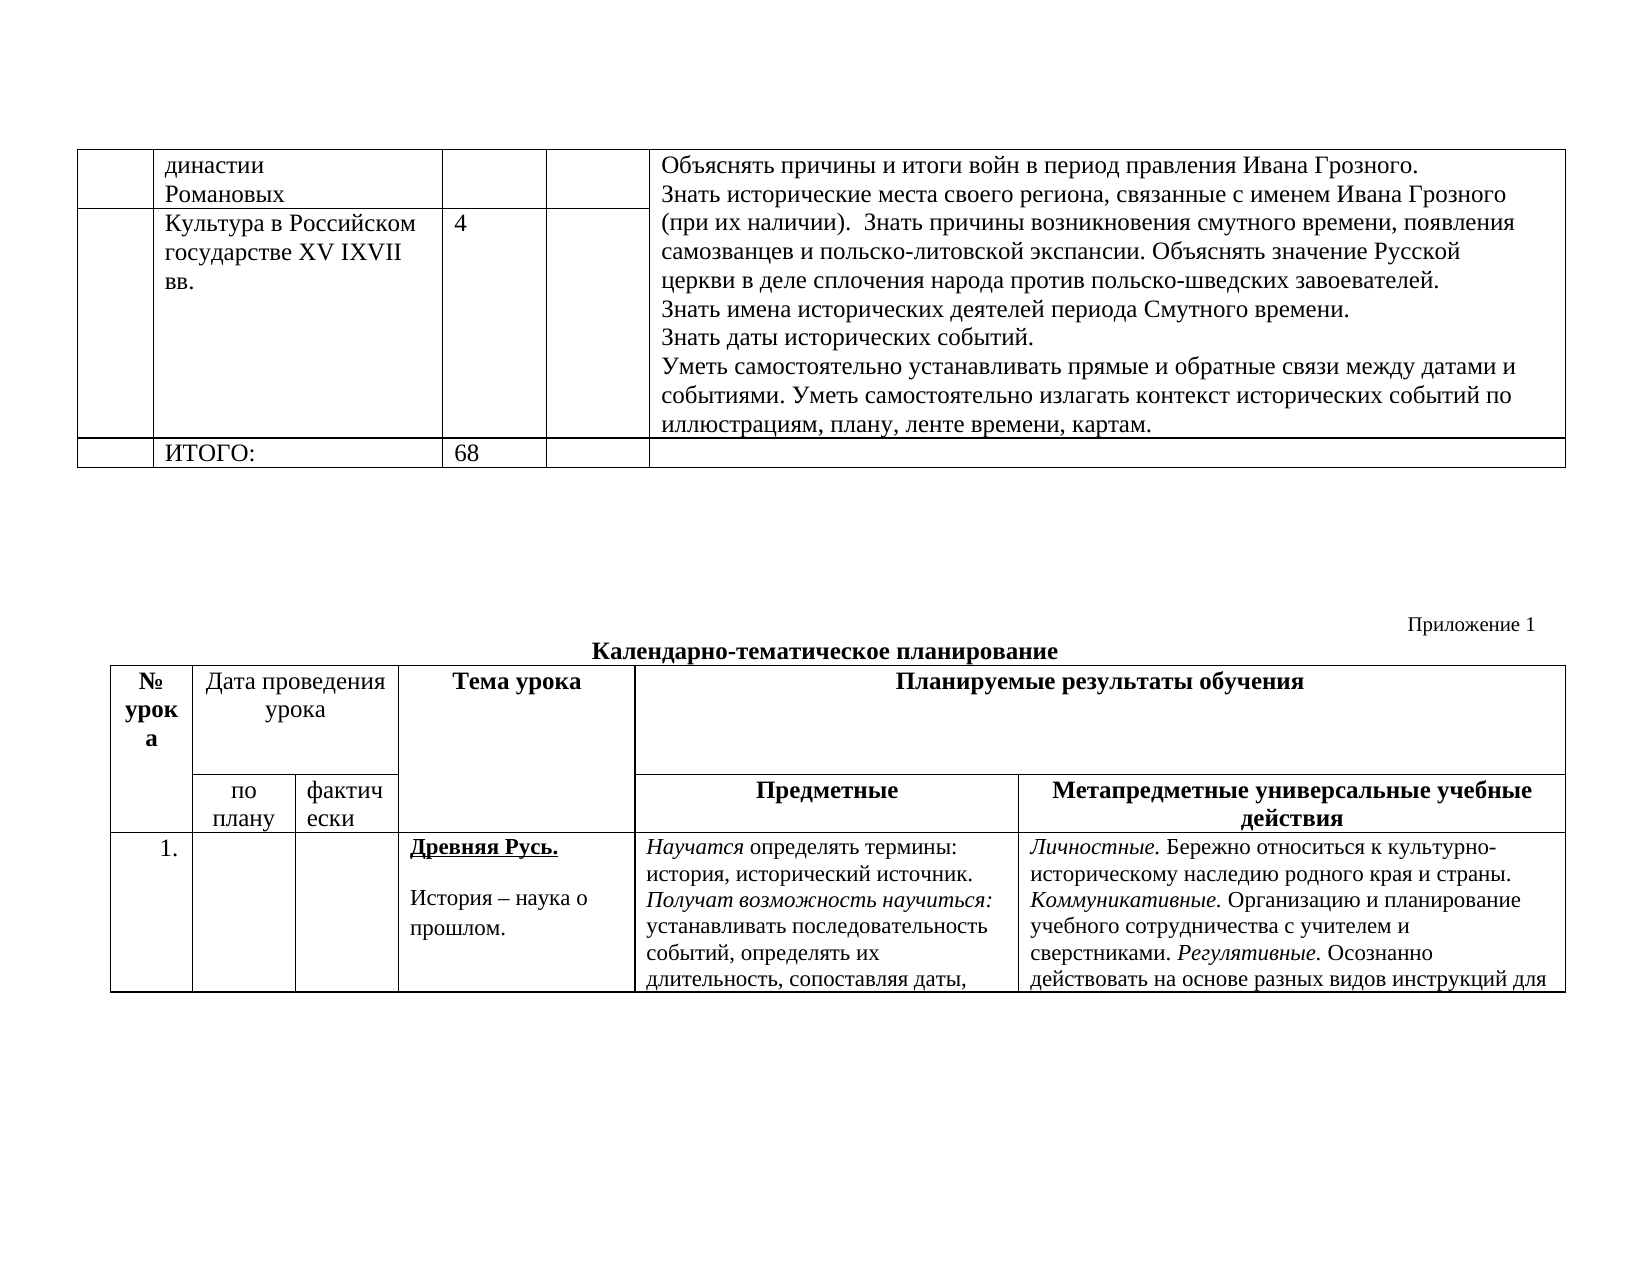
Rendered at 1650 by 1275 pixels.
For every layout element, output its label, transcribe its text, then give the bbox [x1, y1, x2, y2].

table_header № урока [111, 666, 192, 832]
table_cell фактически [296, 775, 398, 832]
table_cell Метапредметные универсальные учебные действия [1019, 775, 1565, 832]
table_cell 6 [443, 150, 546, 207]
table_cell по плану [193, 775, 295, 832]
table_cell 4 [443, 209, 546, 437]
table_cell 68 [443, 439, 546, 467]
table_cell Предметные [636, 775, 1018, 832]
table_header Тема урока [399, 666, 634, 832]
table_cell [547, 439, 649, 467]
table_cell Культура в Российском государстве XV IXVII вв. [154, 209, 442, 437]
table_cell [1019, 833, 1565, 991]
table_cell [78, 439, 153, 467]
table_cell [296, 833, 398, 991]
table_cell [399, 833, 634, 991]
table_cell ИТОГО: [154, 439, 442, 467]
table_cell [547, 150, 649, 207]
table_cell [78, 209, 153, 437]
table_cell [193, 833, 295, 991]
table_cell [650, 439, 1565, 467]
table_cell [636, 833, 1018, 991]
table_header Планируемые результаты обучения [636, 666, 1565, 774]
table_cell [547, 209, 649, 437]
table_cell [111, 833, 192, 991]
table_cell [154, 150, 442, 207]
text Календарно-тематическое планирование [89, 636, 1561, 665]
text Приложение 1 [89, 612, 1561, 636]
table_cell [78, 150, 153, 207]
table_header Дата проведения урока [193, 666, 398, 774]
